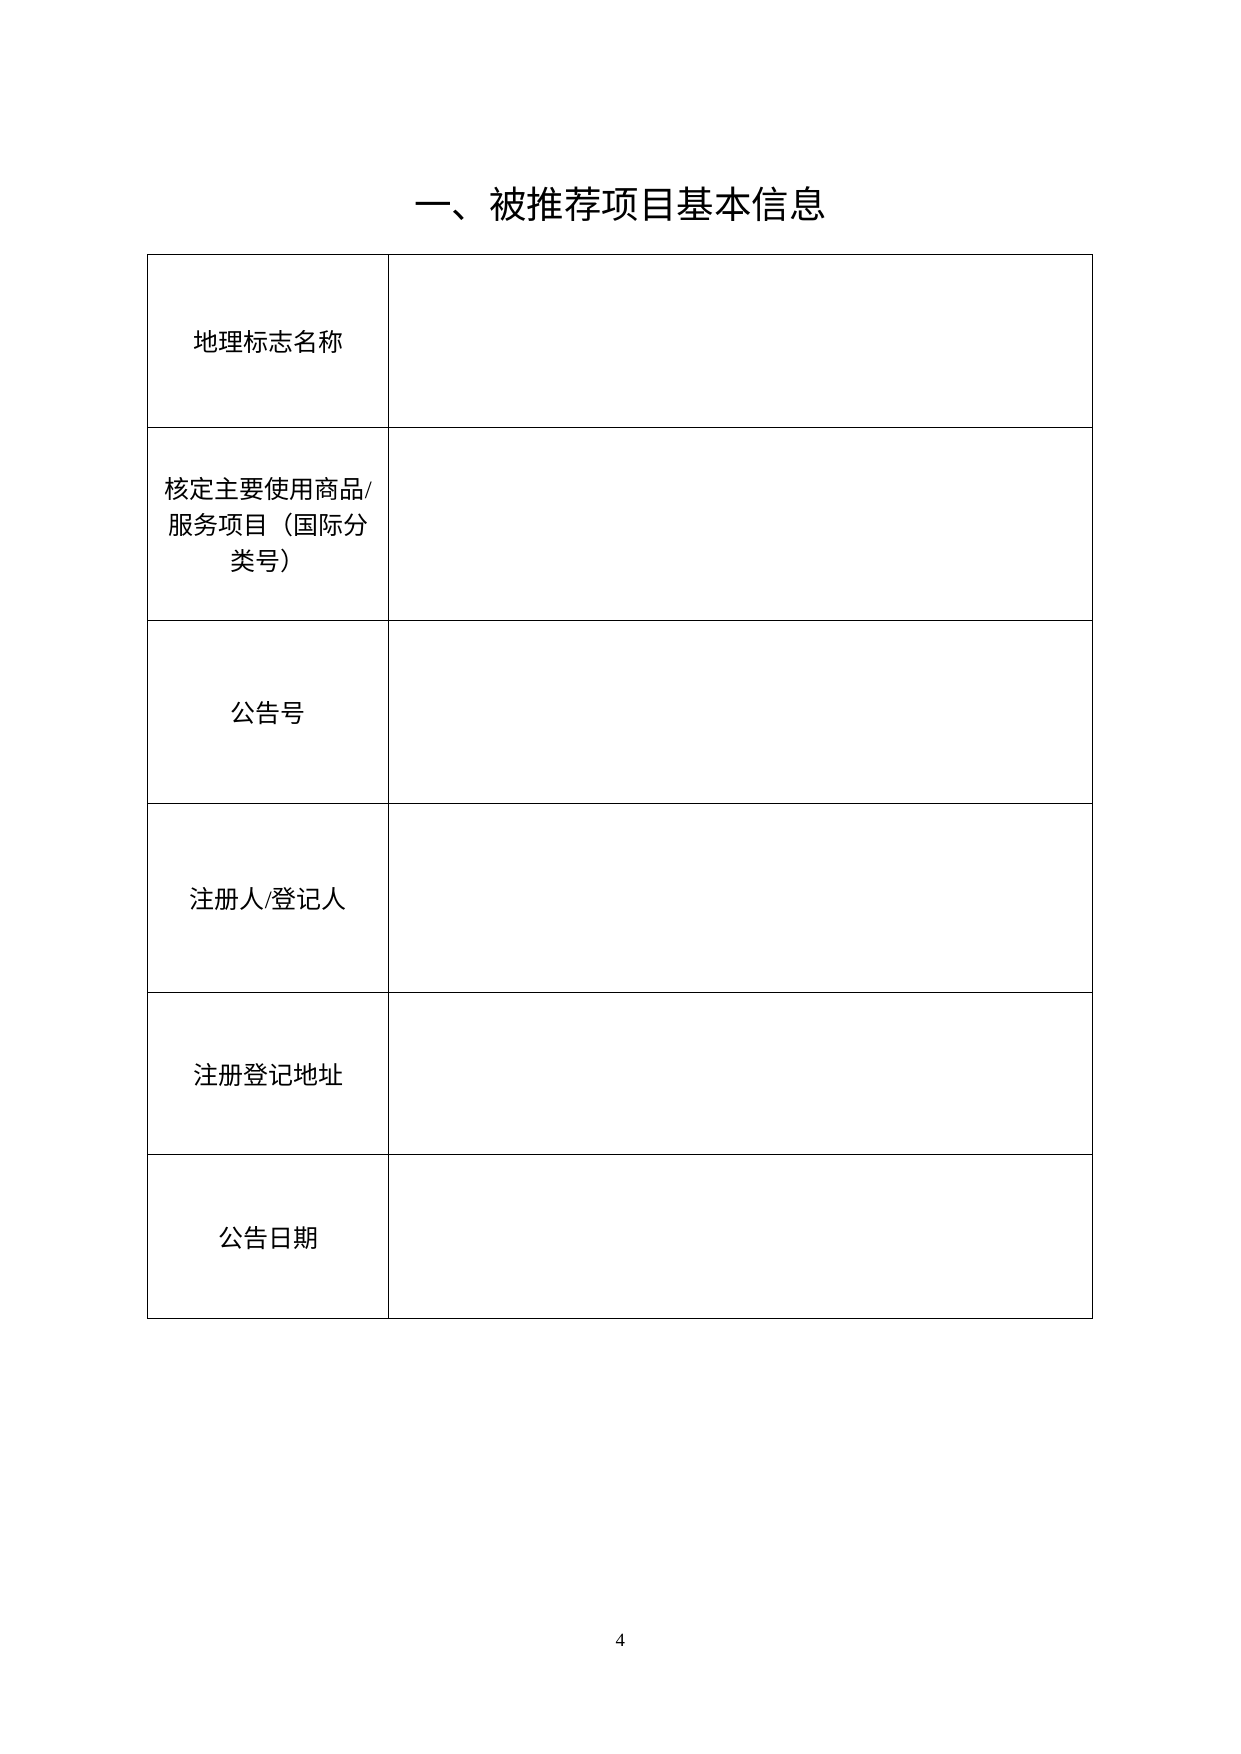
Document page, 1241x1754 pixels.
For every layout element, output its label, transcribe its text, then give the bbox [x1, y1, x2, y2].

table_cell [389, 804, 1092, 992]
table_cell [389, 993, 1092, 1154]
table_cell [389, 1155, 1092, 1318]
table_header [389, 255, 1092, 427]
table_cell 公告日期 [148, 1155, 388, 1318]
text 一、被推荐项目基本信息 [187, 175, 1053, 229]
table_cell 核定主要使用商品/服务项目（国际分类号） [148, 428, 388, 620]
table_cell 注册登记地址 [148, 993, 388, 1154]
table_header 地理标志名称 [148, 255, 388, 427]
table_cell 公告号 [148, 621, 388, 803]
table_cell [389, 621, 1092, 803]
table_cell 注册人/登记人 [148, 804, 388, 992]
table_cell [389, 428, 1092, 620]
